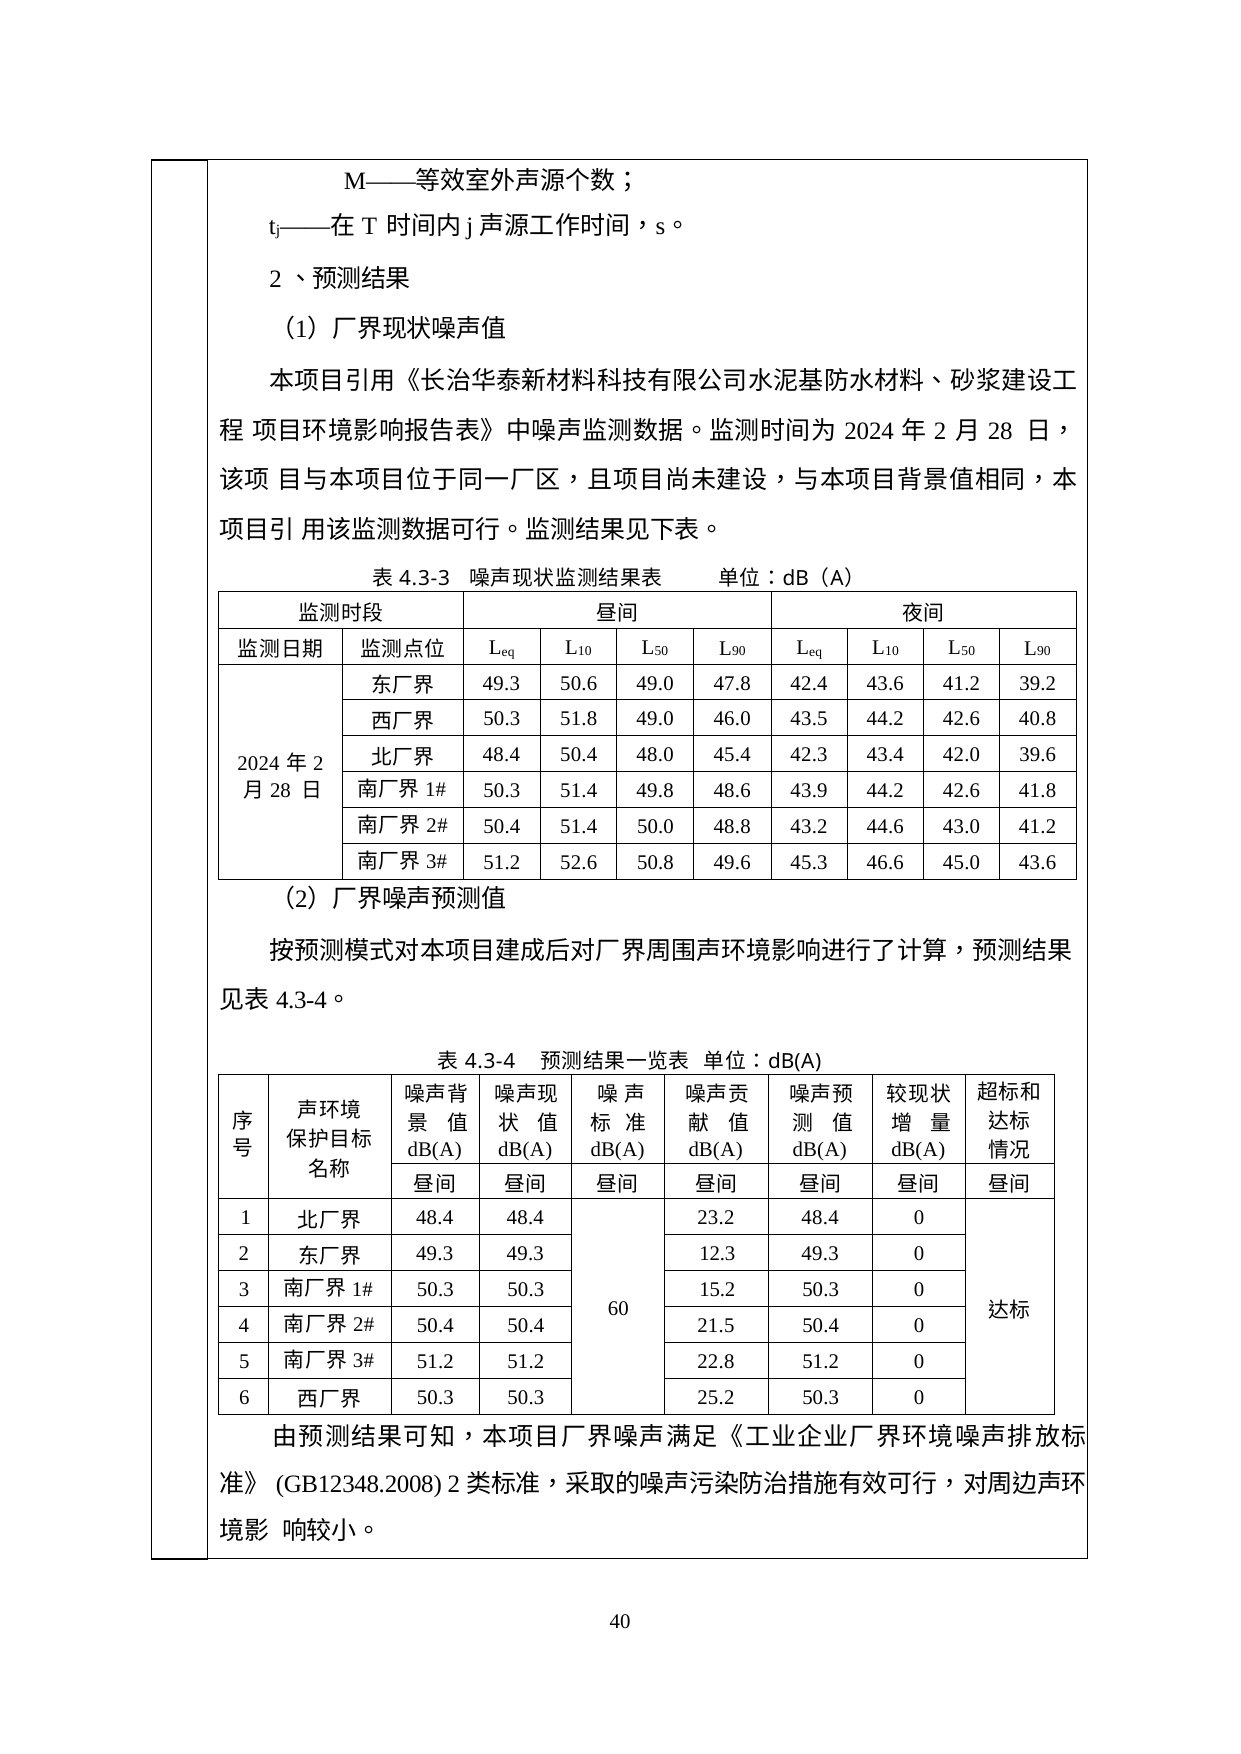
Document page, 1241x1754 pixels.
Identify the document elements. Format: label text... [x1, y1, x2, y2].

table_header [152, 161, 207, 1558]
table_header M——等效室外声源个数； tj——在 T 时间内j 声源工作时间，s。 2 、预测结果 （1）厂界现状噪声值 本项目引用《长治华泰新材料科技有限公司水泥基防水材料、砂浆建设工程 项目环境影响报告表》中噪声监测数据。监测时间为 2024 年 2 月 28 日，该项 目与本项目位于同一厂区，且项目尚未建设，与本项目背景值相同，本项目引 用该监测数据可行。监测结果见下表。 表 4.3-3 噪声现状监测结果表 单位：dB（A） （2）厂界噪声预测值 按预测模式对本项目建成后对厂界周围声环境影响进行了计算，预测结果 见表 4.3-4。 表 4.3-4 预测结果一览表 单位：dB(A) 由预测结果可知，本项目厂界噪声满足《工业企业厂界环境噪声排放标准》 (GB12348.2008) 2 类标准，采取的噪声污染防治措施有效可行，对周边声环境影 响较小。 [208, 160, 1087, 1558]
